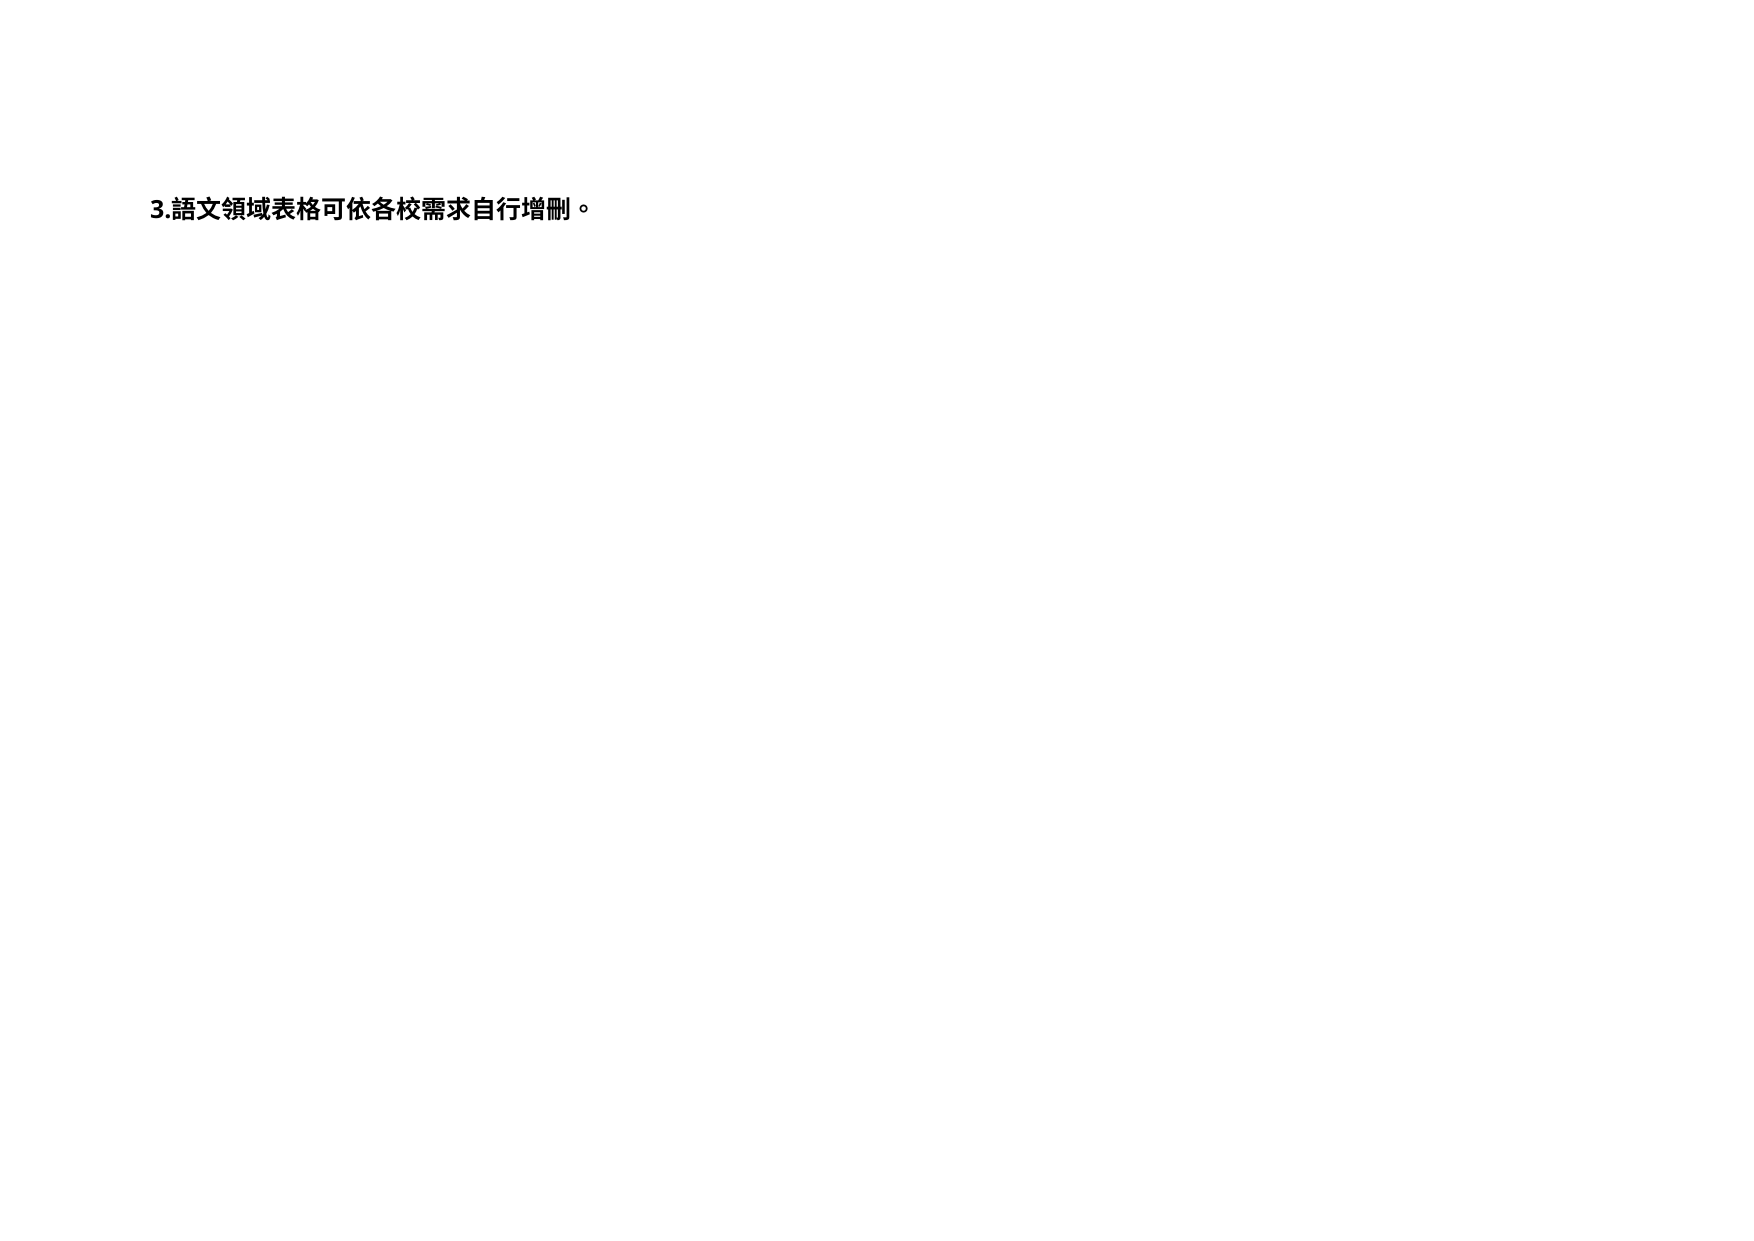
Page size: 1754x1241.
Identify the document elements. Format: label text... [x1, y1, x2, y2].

text 3.語文領域表格可依各校需求自行增刪。 [150, 189, 1604, 226]
